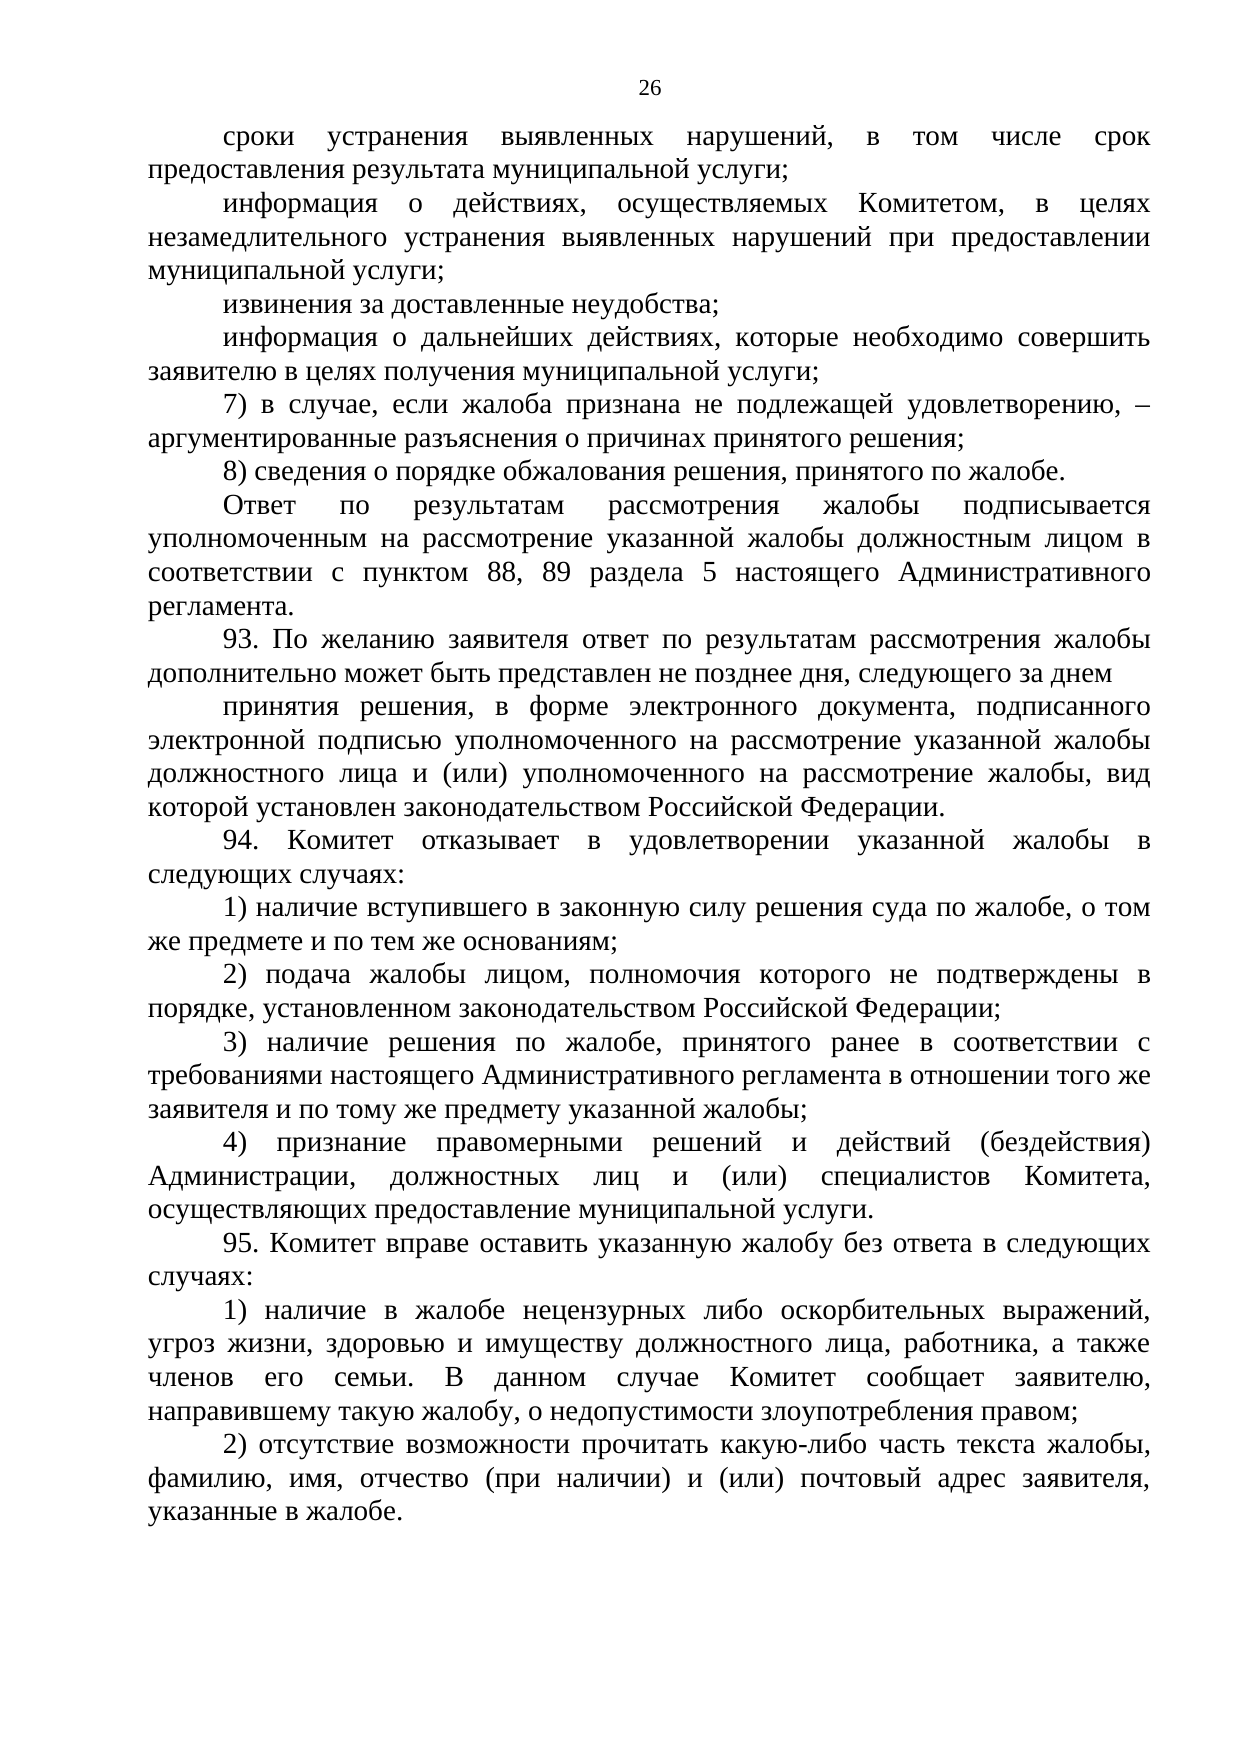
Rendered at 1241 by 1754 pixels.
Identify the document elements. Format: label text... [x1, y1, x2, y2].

text 94. Комитет отказывает в удовлетворении указанной жалобы в следующих случаях: [148, 822, 1152, 889]
text 2) подача жалобы лицом, полномочия которого не подтверждены в порядке, установленном законодательством Российской Федерации; [148, 957, 1152, 1024]
text 95. Комитет вправе оставить указанную жалобу без ответа в следующих случаях: [148, 1225, 1152, 1292]
text 3) наличие решения по жалобе, принятого ранее в соответствии с требованиями настоящего Административного регламента в отношении того же заявителя и по тому же предмету указанной жалобы; [148, 1024, 1152, 1124]
text информация о дальнейших действиях, которые необходимо совершить заявителю в целях получения муниципальной услуги; [148, 319, 1152, 386]
text 1) наличие вступившего в законную силу решения суда по жалобе, о том же предмете и по тем же основаниям; [148, 889, 1152, 957]
text 7) в случае, если жалоба признана не подлежащей удовлетворению, – аргументированные разъяснения о причинах принятого решения; [148, 386, 1152, 453]
text извинения за доставленные неудобства; [148, 286, 1152, 319]
text принятия решения, в форме электронного документа, подписанного электронной подписью уполномоченного на рассмотрение указанной жалобы должностного лица и (или) уполномоченного на рассмотрение жалобы, вид которой установлен законодательством Российской Федерации. [148, 688, 1152, 822]
text сроки устранения выявленных нарушений, в том числе срок предоставления результата муниципальной услуги; [148, 118, 1152, 185]
text 93. По желанию заявителя ответ по результатам рассмотрения жалобы дополнительно может быть представлен не позднее дня, следующего за днем [148, 621, 1152, 688]
text Ответ по результатам рассмотрения жалобы подписывается уполномоченным на рассмотрение указанной жалобы должностным лицом в соответствии с пунктом 88, 89 раздела 5 настоящего Административного регламента. [148, 487, 1152, 621]
text 8) сведения о порядке обжалования решения, принятого по жалобе. [148, 453, 1152, 487]
text информация о действиях, осуществляемых Комитетом, в целях незамедлительного устранения выявленных нарушений при предоставлении муниципальной услуги; [148, 185, 1152, 286]
text 4) признание правомерными решений и действий (бездействия) Администрации, должностных лиц и (или) специалистов Комитета, осуществляющих предоставление муниципальной услуги. [148, 1124, 1152, 1225]
text 2) отсутствие возможности прочитать какую-либо часть текста жалобы, фамилию, имя, отчество (при наличии) и (или) почтовый адрес заявителя, указанные в жалобе. [148, 1426, 1152, 1527]
text 1) наличие в жалобе нецензурных либо оскорбительных выражений, угроз жизни, здоровью и имуществу должностного лица, работника, а также членов его семьи. В данном случае Комитет сообщает заявителю, направившему такую жалобу, о недопустимости злоупотребления правом; [148, 1292, 1152, 1426]
